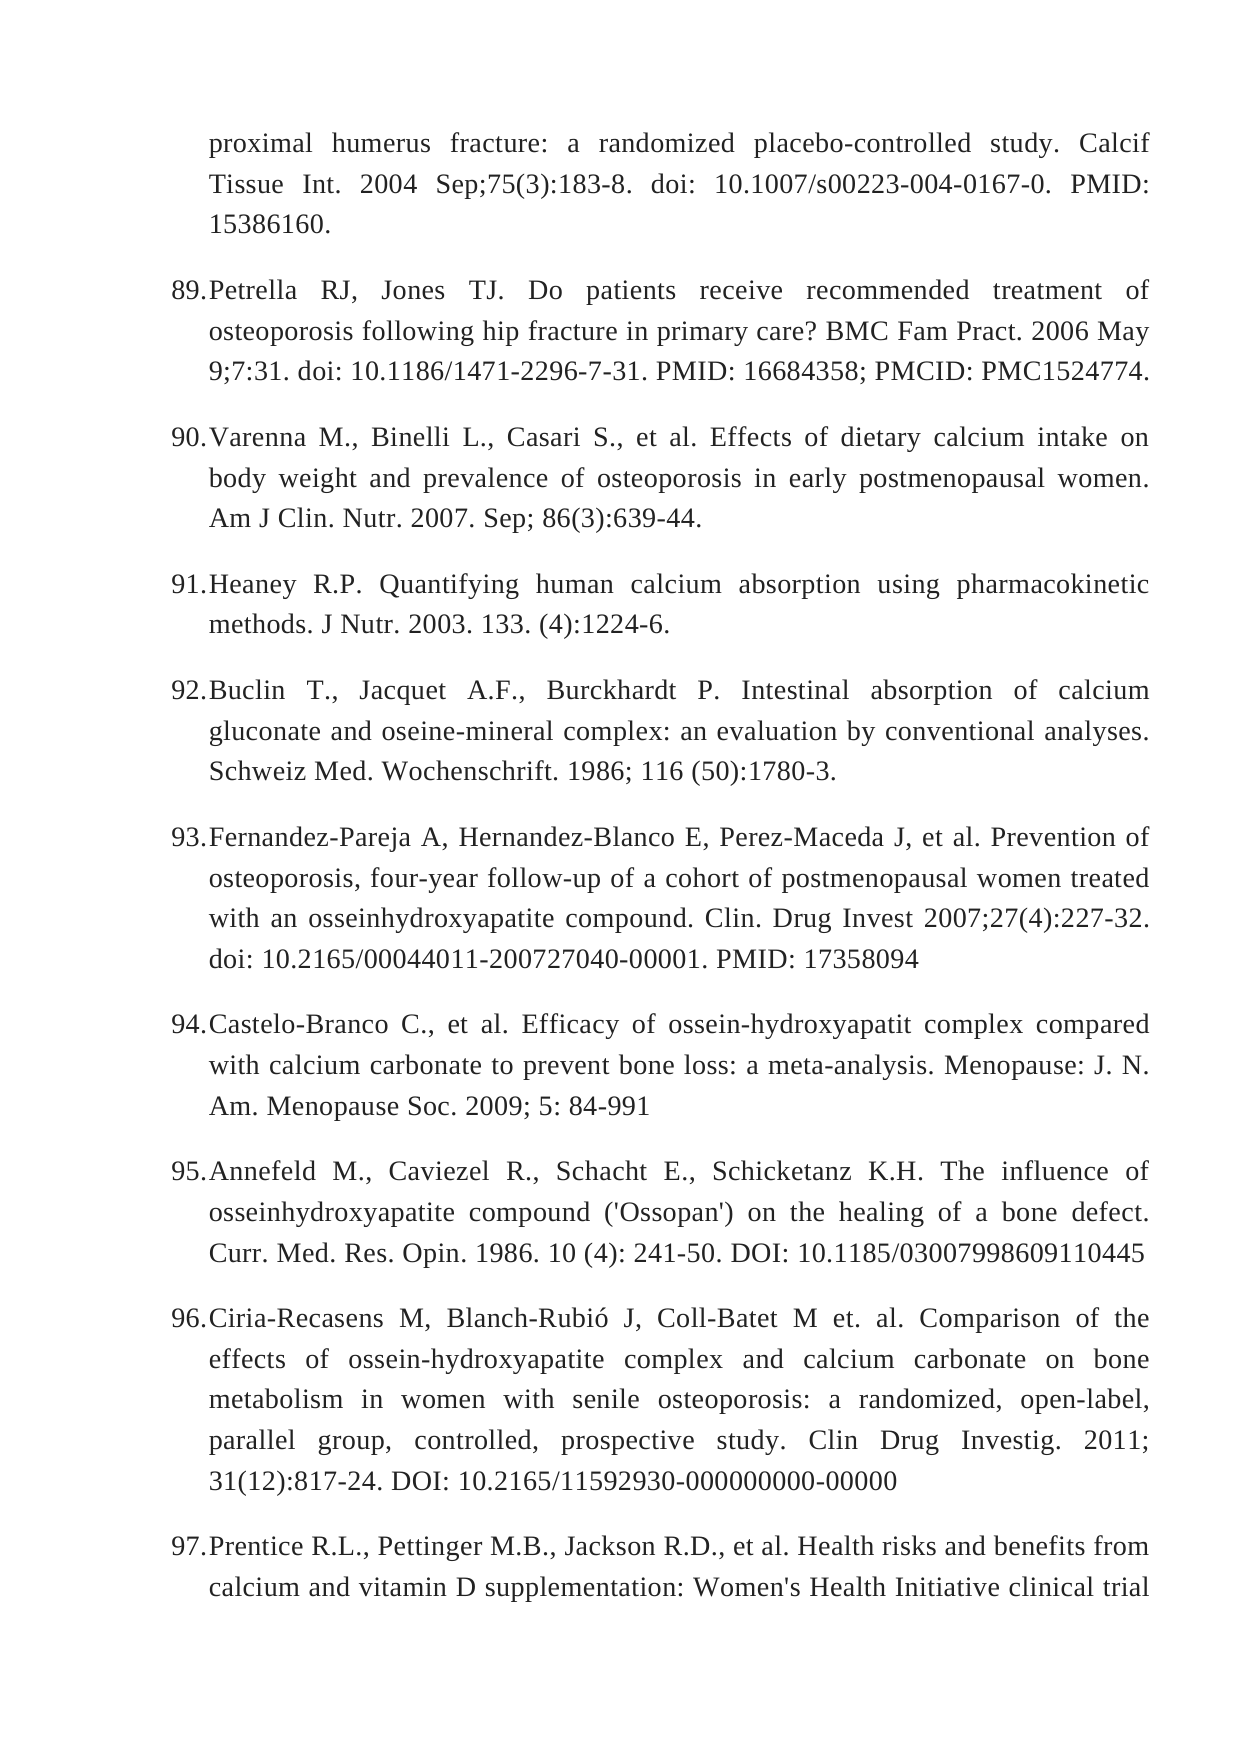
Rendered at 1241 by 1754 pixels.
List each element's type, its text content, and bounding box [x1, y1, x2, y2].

list Heaney R.P. Quantifying human calcium absorption using pharmacokinetic methods. J Nutr. 2003. 133. (4):1224-6. [171, 559, 1152, 640]
list Varenna M., Binelli L., Casari S., et al. Effects of dietary calcium intake on body weight and prevalence of osteoporosis in early postmenopausal women. Am J Clin. Nutr. 2007. Sep; 86(3):639-44. [171, 412, 1152, 534]
list Castelo-Branco C., et al. Efficacy of ossein-hydroxyapatit complex compared with calcium carbonate to prevent bone loss: a meta-analysis. Menopause: J. N. Am. Menopause Soc. 2009; 5: 84-991 [171, 999, 1152, 1121]
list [171, 1521, 1152, 1602]
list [171, 118, 1152, 240]
list Buclin T., Jacquet A.F., Burckhardt P. Intestinal absorption of calcium gluconate and oseine-mineral complex: an evaluation by conventional analyses. Schweiz Med. Wochenschrift. 1986; 116 (50):1780-3. [171, 665, 1152, 787]
list Fernandez-Pareja A, Hernandez-Blanco E, Perez-Maceda J, et al. Prevention of osteoporosis, four-year follow-up of a cohort of postmenopausal women treated with an osseinhydroxyapatite compound. Clin. Drug Invest 2007;27(4):227-32. doi: 10.2165/00044011-200727040-00001. PMID: 17358094 [171, 812, 1152, 974]
list Petrella RJ, Jones TJ. Do patients receive recommended treatment of osteoporosis following hip fracture in primary care? BMC Fam Pract. 2006 May 9;7:31. doi: 10.1186/1471-2296-7-31. PMID: 16684358; PMCID: PMC1524774. [171, 265, 1152, 387]
list Annefeld M., Caviezel R., Schacht E., Schicketanz K.H. The influence of osseinhydroxyapatite compound ('Ossopan') on the healing of a bone defect. Curr. Med. Res. Opin. 1986. 10 (4): 241-50. DOI: 10.1185/03007998609110445 [171, 1146, 1152, 1268]
list Ciria-Recasens M, Blanch-Rubió J, Coll-Batet M et. al. Comparison of the effects of ossein-hydroxyapatite complex and calcium carbonate on bone metabolism in women with senile osteoporosis: a randomized, open-label, parallel group, controlled, prospective study. Clin Drug Investig. 2011; 31(12):817-24. DOI: 10.2165/11592930-000000000-00000 [171, 1293, 1152, 1496]
